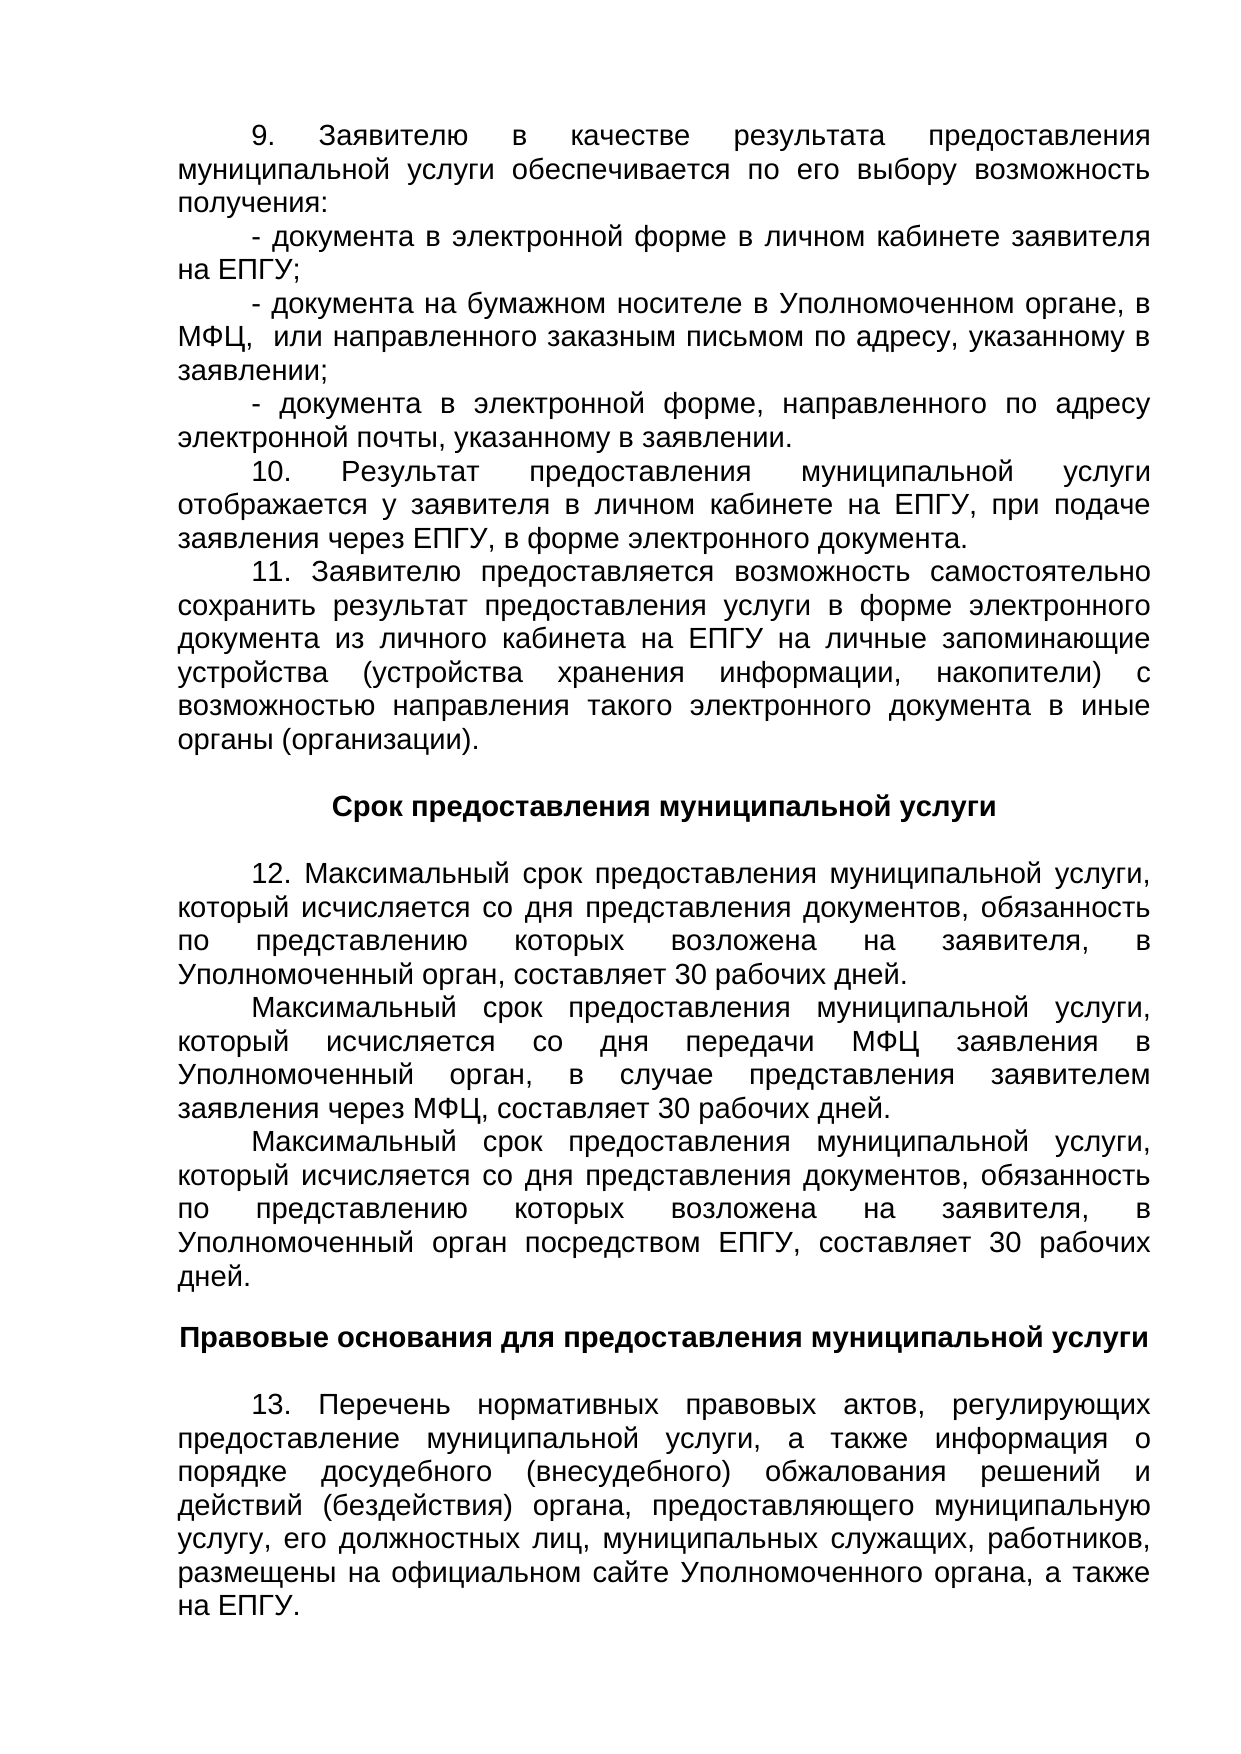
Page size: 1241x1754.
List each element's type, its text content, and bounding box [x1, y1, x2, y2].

text 9. Заявителю в качестве результата предоставления муниципальной услуги обеспечивается по его выбору возможность получения: [177, 118, 1152, 219]
text 11. Заявителю предоставляется возможность самостоятельно сохранить результат предоставления услуги в форме электронного документа из личного кабинета на ЕПГУ на личные запоминающие устройства (устройства хранения информации, накопители) с возможностью направления такого электронного документа в иные органы (организации). [177, 554, 1152, 755]
text 13. Перечень нормативных правовых актов, регулирующих предоставление муниципальной услуги, а также информация о порядке досудебного (внесудебного) обжалования решений и действий (бездействия) органа, предоставляющего муниципальную услугу, его должностных лиц, муниципальных служащих, работников, размещены на официальном сайте Уполномоченного органа, а также на ЕПГУ. [177, 1387, 1152, 1622]
text 10. Результат предоставления муниципальной услуги отображается у заявителя в личном кабинете на ЕПГУ, при подаче заявления через ЕПГУ, в форме электронного документа. [177, 453, 1152, 554]
text - документа на бумажном носителе в Уполномоченном органе, в МФЦ, или направленного заказным письмом по адресу, указанному в заявлении; [177, 286, 1152, 386]
text Правовые основания для предоставления муниципальной услуги [177, 1320, 1152, 1354]
text 12. Максимальный срок предоставления муниципальной услуги, который исчисляется со дня представления документов, обязанность по представлению которых возложена на заявителя, в Уполномоченный орган, составляет 30 рабочих дней. [177, 856, 1152, 990]
text Максимальный срок предоставления муниципальной услуги, который исчисляется со дня представления документов, обязанность по представлению которых возложена на заявителя, в Уполномоченный орган посредством ЕПГУ, составляет 30 рабочих дней. [177, 1124, 1152, 1292]
text - документа в электронной форме в личном кабинете заявителя на ЕПГУ; [177, 219, 1152, 286]
text Срок предоставления муниципальной услуги [177, 789, 1152, 822]
text Максимальный срок предоставления муниципальной услуги, который исчисляется со дня передачи МФЦ заявления в Уполномоченный орган, в случае представления заявителем заявления через МФЦ, составляет 30 рабочих дней. [177, 990, 1152, 1124]
text - документа в электронной форме, направленного по адресу электронной почты, указанному в заявлении. [177, 386, 1152, 453]
